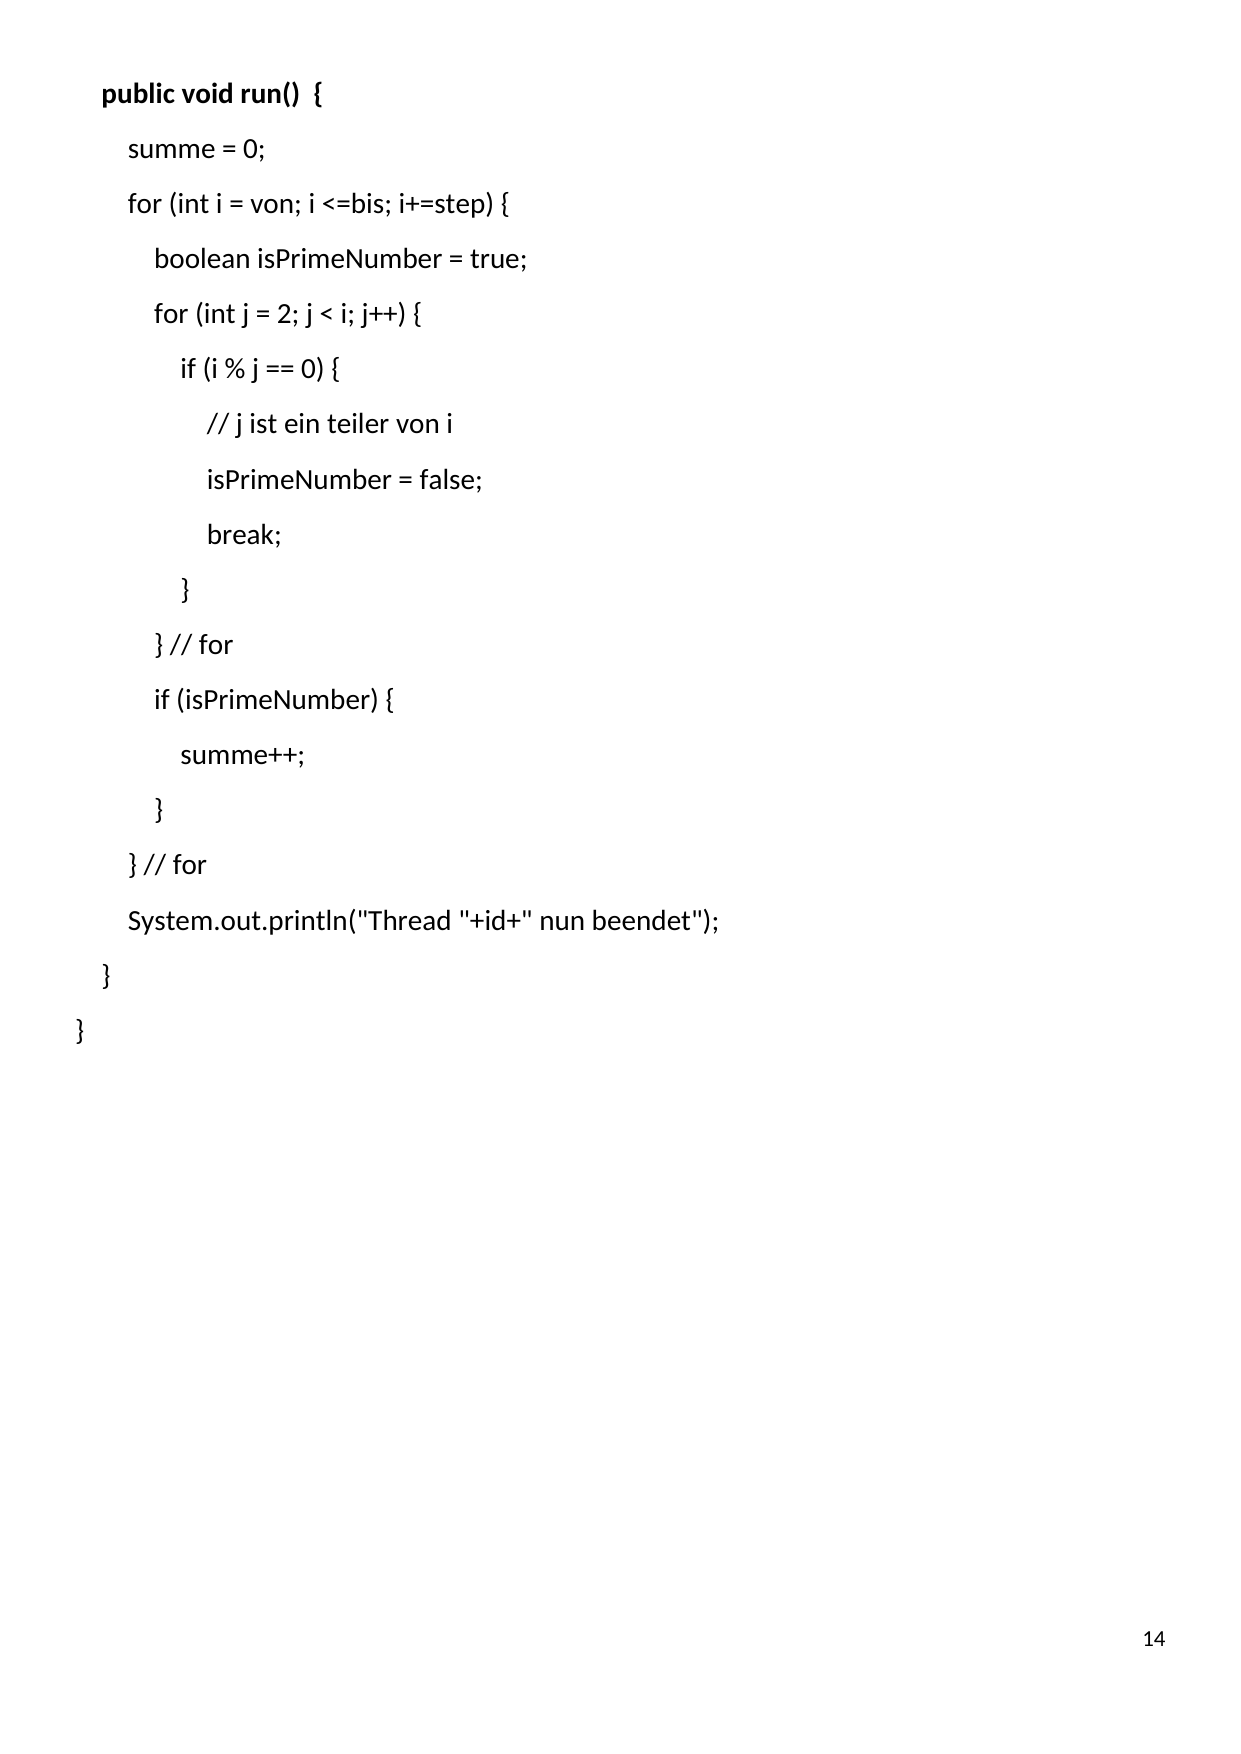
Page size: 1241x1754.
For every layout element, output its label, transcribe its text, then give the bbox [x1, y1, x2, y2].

text break; [75, 516, 1165, 551]
text for (int i = von; i <=bis; i+=step) { [75, 185, 1165, 221]
text if (isPrimeNumber) { [75, 681, 1165, 717]
text // j ist ein teiler von i [75, 406, 1165, 441]
text summe = 0; [75, 130, 1165, 166]
text public void run() { [75, 75, 1165, 111]
text } // for [75, 626, 1165, 662]
text } [75, 791, 1165, 827]
text } [75, 571, 1165, 607]
text boolean isPrimeNumber = true; [75, 240, 1165, 276]
text } [75, 957, 1165, 992]
text } // for [75, 846, 1165, 882]
text isPrimeNumber = false; [75, 461, 1165, 496]
text if (i % j == 0) { [75, 351, 1165, 386]
text System.out.println("Thread "+id+" nun beendet"); [75, 902, 1165, 937]
text } [75, 1012, 1165, 1047]
text for (int j = 2; j < i; j++) { [75, 295, 1165, 331]
text summe++; [75, 736, 1165, 772]
